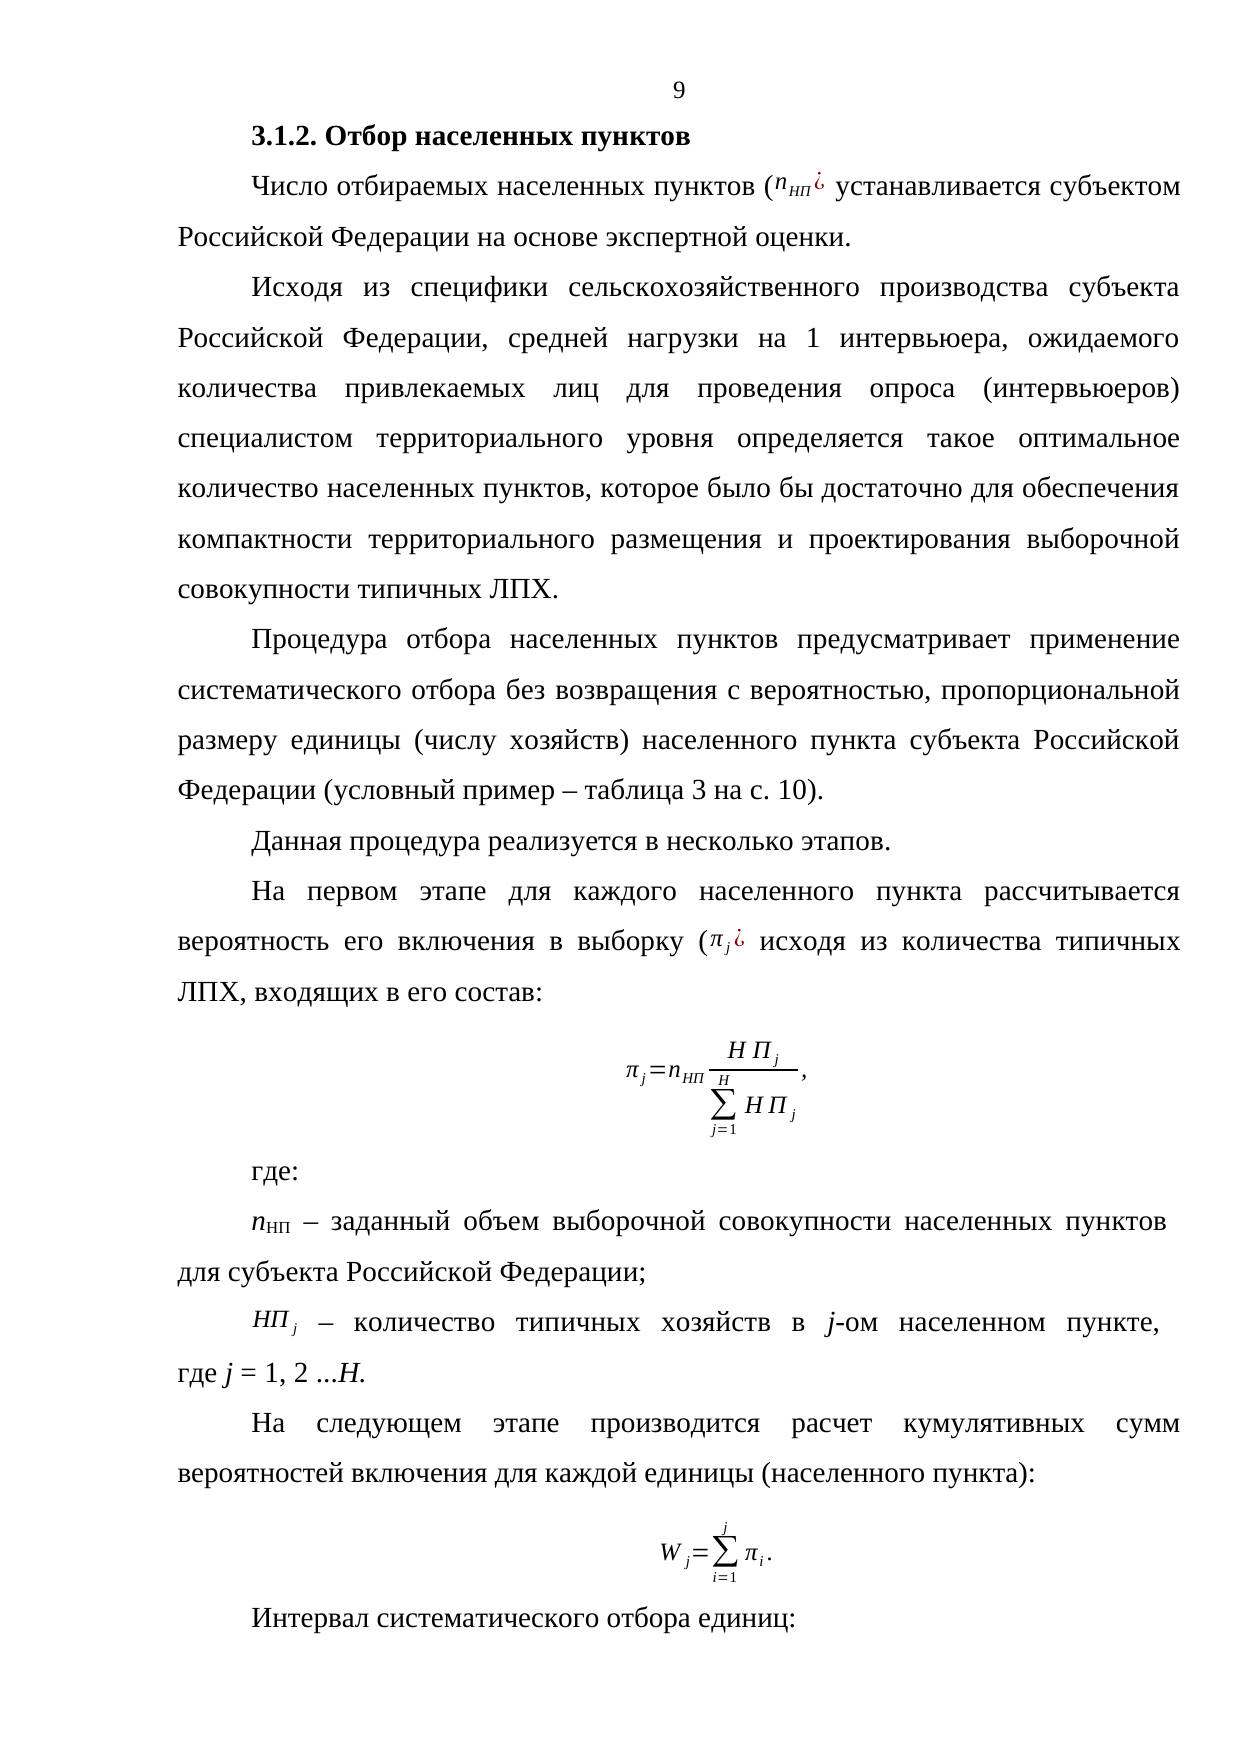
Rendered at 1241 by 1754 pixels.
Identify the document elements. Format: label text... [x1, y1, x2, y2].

text Процедура отбора населенных пунктов предусматривает применение систематического отбора без возвращения с вероятностью, пропорциональной размеру единицы (числу хозяйств) населенного пункта субъекта Российской Федерации (условный пример – таблица 3 на с. 10). [177, 622, 1181, 806]
text – количество типичных хозяйств в j-ом населенном пункте, где j = 1, 2 ...H. [177, 1304, 1181, 1388]
text где: [177, 1153, 1181, 1187]
text Данная процедура реализуется в несколько этапов. [177, 823, 1181, 856]
text Интервал систематического отбора единиц: [177, 1600, 1181, 1634]
text Исходя из специфики сельскохозяйственного производства субъекта Российской Федерации, средней нагрузки на 1 интервьюера, ожидаемого количества привлекаемых лиц для проведения опроса (интервьюеров) специалистом территориального уровня определяется такое оптимальное количество населенных пунктов, которое было бы достаточно для обеспечения компактности территориального размещения и проектирования выборочной совокупности типичных ЛПХ. [177, 269, 1181, 605]
list 3.1.2. Отбор населенных пунктов [251, 118, 1181, 152]
text На следующем этапе производится расчет кумулятивных сумм вероятностей включения для каждой единицы (населенного пункта): [177, 1405, 1181, 1489]
text На первом этапе для каждого населенного пункта рассчитывается вероятность его включения в выборку ( исходя из количества типичных ЛПХ, входящих в его состав: [177, 873, 1181, 1007]
text Число отбираемых населенных пунктов ( устанавливается субъектом Российской Федерации на основе экспертной оценки. [177, 168, 1181, 253]
text nНП – заданный объем выборочной совокупности населенных пунктов для субъекта Российской Федерации; [177, 1203, 1181, 1287]
